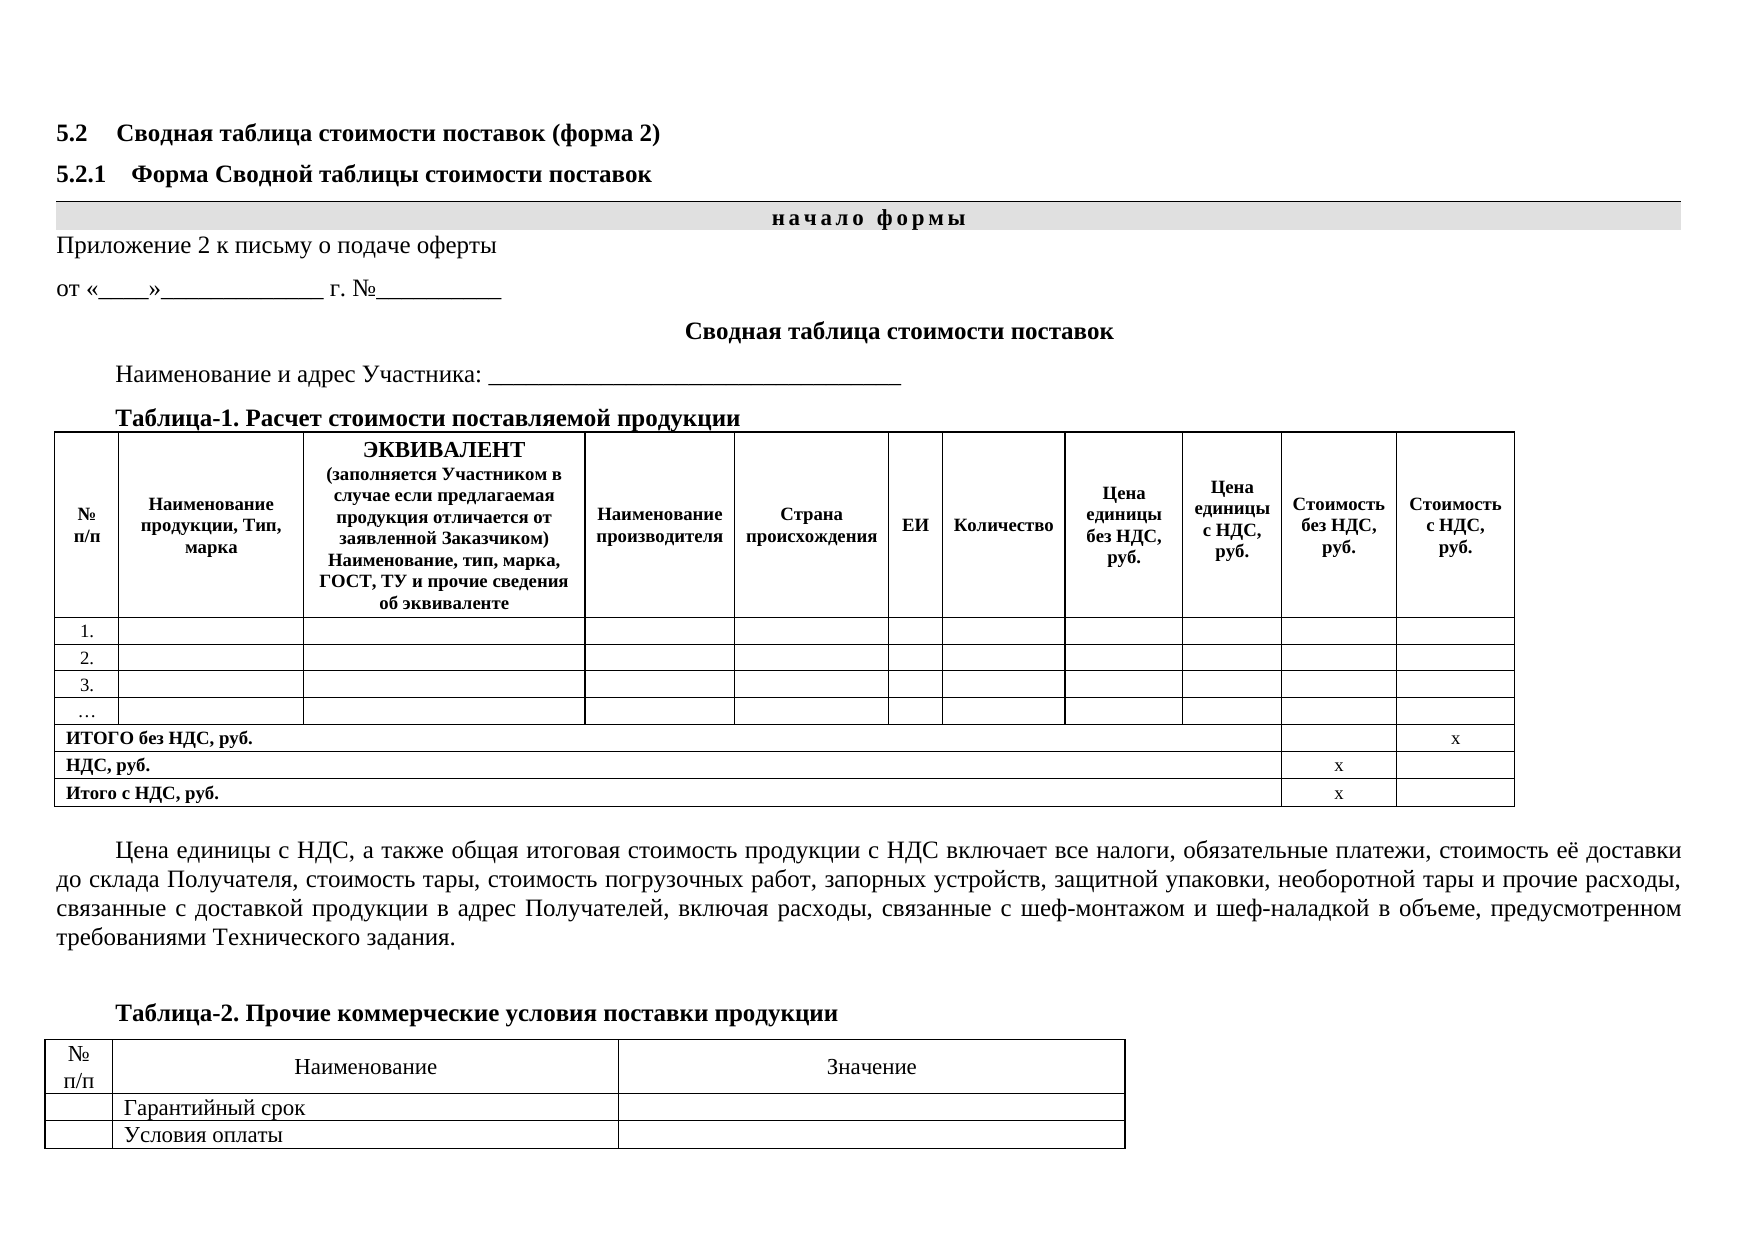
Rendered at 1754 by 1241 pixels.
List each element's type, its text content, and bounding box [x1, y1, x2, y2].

table_cell [586, 618, 734, 644]
table_cell [735, 671, 888, 697]
text Цена единицы с НДС, а также общая итоговая стоимость продукции с НДС включает все налоги, обязательные платежи, стоимость её доставки до склада Получателя, стоимость тары, стоимость погрузочных работ, запорных устройств, защитной упаковки, необоротной тары и прочие расходы, связанные с доставкой продукции в адрес Получателей, включая расходы, связанные с шеф-монтажом и шеф-наладкой в объеме, предусмотренном требованиями Технического задания. [56, 836, 1683, 951]
table_cell [943, 618, 1064, 644]
table_cell [1282, 671, 1396, 697]
table_cell [889, 618, 942, 644]
table_cell [119, 645, 303, 670]
table_cell [1183, 698, 1281, 723]
table_cell [943, 645, 1064, 670]
text Таблица-1. Расчет стоимости поставляемой продукции [56, 403, 1683, 431]
table_cell [619, 1121, 1124, 1148]
subtitle Сводная таблица стоимости поставок (форма 2) [56, 118, 1683, 147]
table_cell [586, 698, 734, 723]
table_cell 3. [55, 671, 118, 697]
table_cell [119, 618, 303, 644]
table_cell [1282, 725, 1396, 751]
table_cell [889, 671, 942, 697]
table_cell [304, 671, 584, 697]
table_header Цена единицы с НДС, руб. [1183, 433, 1281, 617]
table_header № п/п [55, 433, 118, 617]
text Наименование и адрес Участника: _________________________________ [56, 359, 1683, 388]
table_cell 2. [55, 645, 118, 670]
table_cell [889, 698, 942, 723]
table_cell [1397, 671, 1514, 697]
table_cell НДС, руб. [55, 752, 1281, 778]
table_cell [1183, 645, 1281, 670]
table_header Наименование производителя [586, 433, 734, 617]
table_cell [1397, 618, 1514, 644]
table_cell [586, 645, 734, 670]
table_cell [586, 671, 734, 697]
table_cell [1066, 645, 1182, 670]
table_header Наименование продукции, Тип, марка [119, 433, 303, 617]
table_cell Итого с НДС, руб. [55, 779, 1281, 806]
table_cell [1066, 618, 1182, 644]
table_header Значение [619, 1040, 1124, 1093]
table_cell [735, 645, 888, 670]
table_header Стоимость без НДС, руб. [1282, 433, 1396, 617]
table_header Страна происхождения [735, 433, 888, 617]
table_cell [943, 698, 1064, 723]
table_cell ИТОГО без НДС, руб. [55, 725, 1281, 751]
table_cell 1. [55, 618, 118, 644]
table_cell [1183, 618, 1281, 644]
table_cell [1183, 671, 1281, 697]
table_cell х [1282, 752, 1396, 778]
table_cell … [55, 698, 118, 723]
text Сводная таблица стоимости поставок [56, 316, 1683, 345]
table_header Наименование [113, 1040, 618, 1093]
table_cell [119, 698, 303, 723]
text от «____»_____________ г. №__________ [56, 273, 1683, 302]
table_header Цена единицы без НДС, руб. [1066, 433, 1182, 617]
table_cell Гарантийный срок [113, 1094, 618, 1120]
text Таблица-2. Прочие коммерческие условия поставки продукции [56, 998, 1683, 1027]
table_cell [304, 645, 584, 670]
table_cell [735, 618, 888, 644]
table_cell [1397, 645, 1514, 670]
text начало формы [56, 202, 1681, 230]
table_header Количество [943, 433, 1064, 617]
table_header Стоимость с НДС, руб. [1397, 433, 1514, 617]
table_cell [943, 671, 1064, 697]
table_cell [46, 1121, 112, 1148]
table_cell [304, 618, 584, 644]
table_cell [735, 698, 888, 723]
table_cell [1066, 698, 1182, 723]
table_cell [1397, 779, 1514, 806]
table_cell [1282, 618, 1396, 644]
table_cell [119, 671, 303, 697]
table_cell [1397, 698, 1514, 723]
table_cell [304, 698, 584, 723]
text Приложение 2 к письму о подаче оферты [56, 230, 1683, 259]
subtitle Форма Сводной таблицы стоимости поставок [56, 159, 1683, 188]
table_cell х [1397, 725, 1514, 751]
table_cell [1282, 698, 1396, 723]
table_cell Условия оплаты [113, 1121, 618, 1148]
table_cell [889, 645, 942, 670]
table_header № п/п [46, 1040, 112, 1093]
table_header ЭКВИВАЛЕНТ (заполняется Участником в случае если предлагаемая продукция отличается от заявленной Заказчиком) Наименование, тип, марка, ГОСТ, ТУ и прочие сведения об эквиваленте [304, 433, 584, 617]
table_cell [1397, 752, 1514, 778]
table_header ЕИ [889, 433, 942, 617]
table_cell [1066, 671, 1182, 697]
table_cell [46, 1094, 112, 1120]
table_cell х [1282, 779, 1396, 806]
table_cell [1282, 645, 1396, 670]
table_cell [619, 1094, 1124, 1120]
